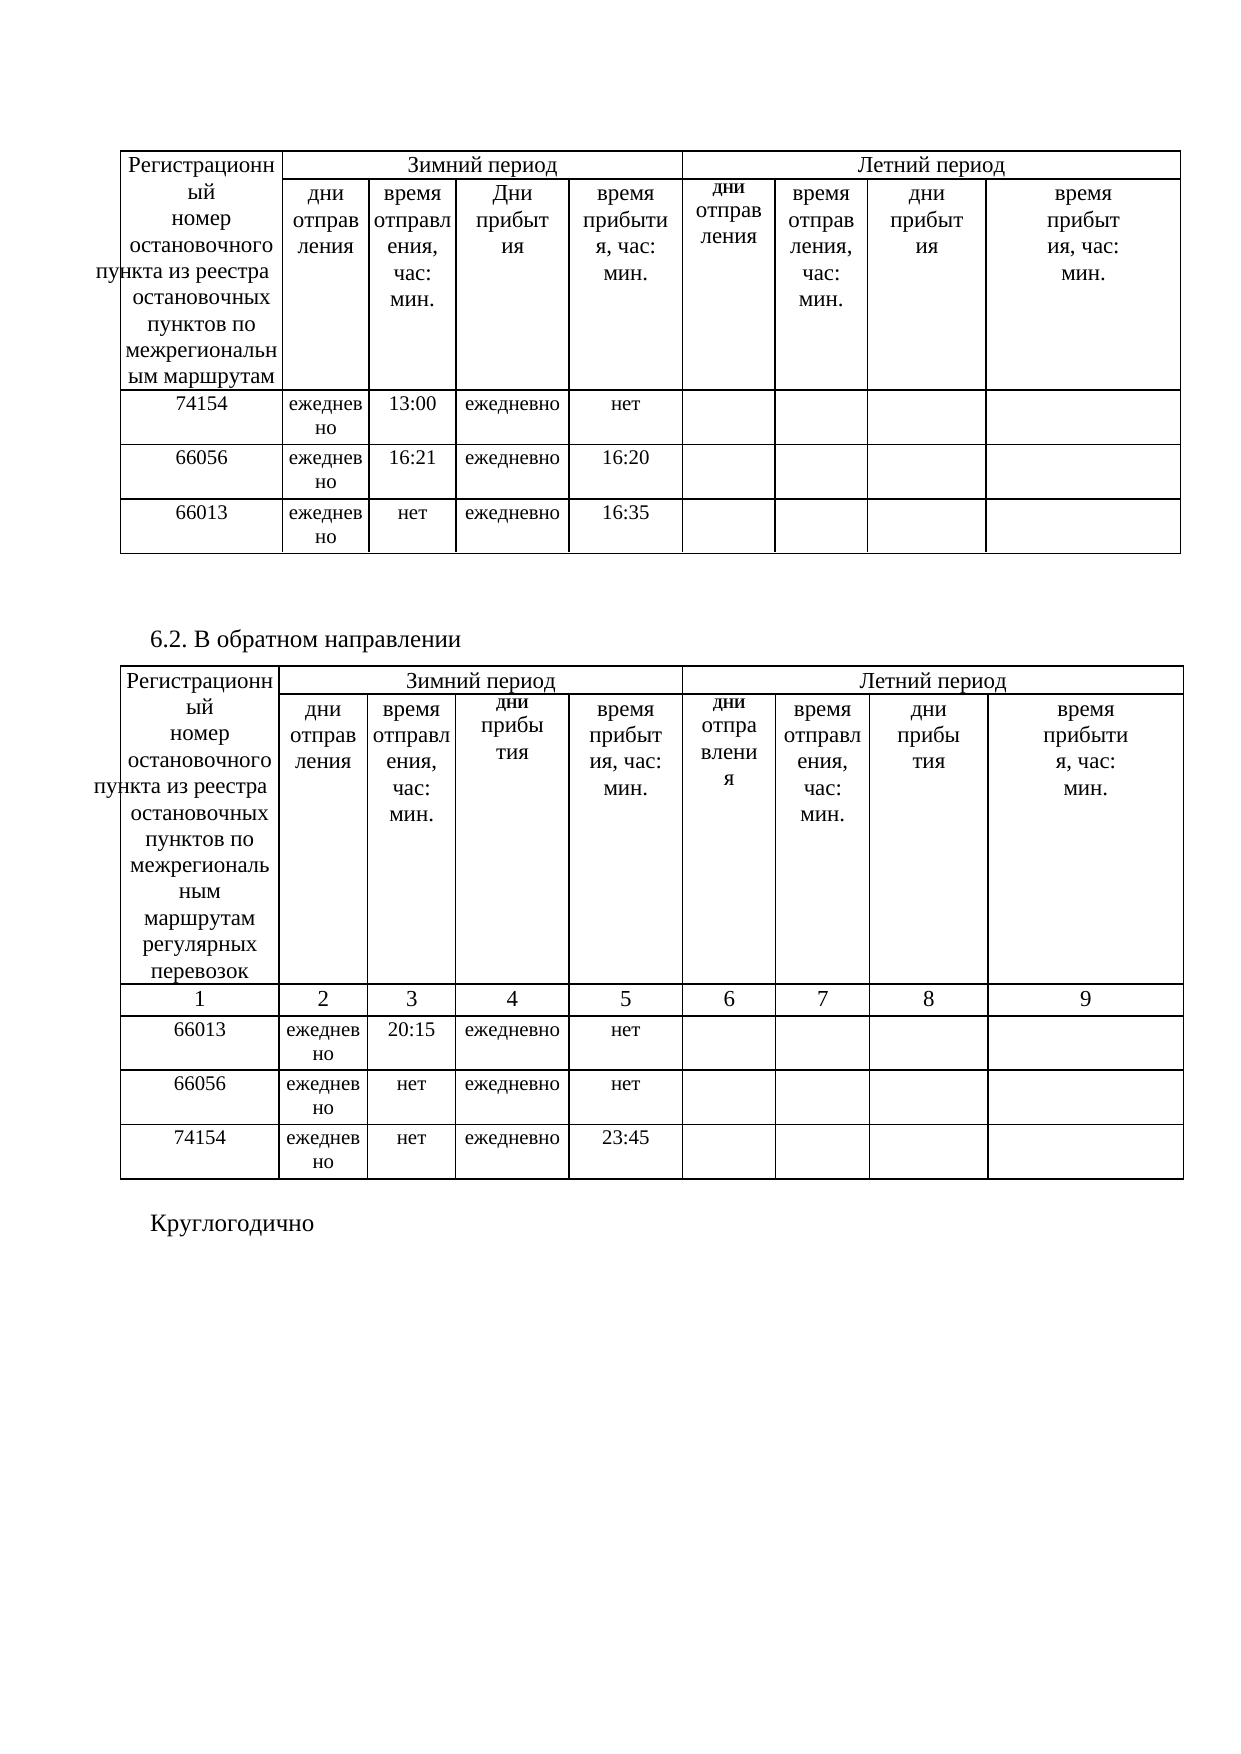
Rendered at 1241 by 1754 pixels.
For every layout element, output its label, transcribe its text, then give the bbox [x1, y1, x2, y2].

table_cell время прибыт ия, час: мин. [570, 695, 682, 983]
table_cell [776, 445, 867, 498]
table_cell [989, 1017, 1183, 1069]
table_cell 66013 [121, 500, 282, 552]
table_cell дни отправ ления [280, 695, 367, 983]
table_cell [989, 1071, 1183, 1124]
table_cell время отправл ения, час: мин. [370, 180, 455, 389]
table_cell 7 [776, 985, 869, 1015]
table_cell ежедневно [457, 500, 568, 552]
text Круглогодично [150, 1208, 1090, 1237]
table_cell дни прибыт ия [868, 180, 985, 389]
table_cell ежедневно [283, 391, 368, 444]
table_cell нет [368, 1125, 455, 1178]
table_cell Дни прибыт ия [457, 180, 568, 389]
table_cell [868, 500, 985, 552]
table_cell 16:20 [570, 445, 682, 498]
table_cell 66056 [121, 445, 282, 498]
table_cell 66056 [121, 1071, 278, 1124]
table_cell 13:00 [370, 391, 455, 444]
table_cell дни отправ ления [283, 180, 368, 389]
table_cell [868, 391, 985, 444]
table_cell [987, 445, 1180, 498]
table_cell 9 [989, 985, 1183, 1015]
table_cell [683, 1017, 775, 1069]
table_cell 3 [368, 985, 455, 1015]
table_header Зимний период [283, 152, 682, 178]
table_cell ежедневно [283, 445, 368, 498]
table_cell ежедневно [280, 1125, 367, 1178]
table_cell 5 [570, 985, 682, 1015]
table_cell ежедневно [456, 1071, 568, 1124]
table_cell 8 [870, 985, 987, 1015]
table_cell нет [570, 1017, 682, 1069]
table_cell 16:35 [570, 500, 682, 552]
table_cell ежедневно [456, 1017, 568, 1069]
table_cell ежедневно [456, 1125, 568, 1178]
table_cell [776, 391, 867, 444]
table_cell время отправ ления, час: мин. [776, 180, 867, 389]
table_cell ДНИ прибы тия [456, 695, 568, 983]
table_header Зимний период [280, 667, 682, 693]
table_cell ДНИ отправ ления [683, 180, 774, 389]
table_cell [868, 445, 985, 498]
table_cell [683, 1071, 775, 1124]
table_cell 4 [456, 985, 568, 1015]
table_cell время прибыт ия, час: мин. [987, 180, 1180, 389]
table_cell 16:21 [370, 445, 455, 498]
table_cell [776, 1125, 869, 1178]
table_cell нет [570, 1071, 682, 1124]
text 6.2. В обратном направлении [150, 624, 1090, 653]
table_cell 1 [121, 985, 278, 1015]
table_cell дни прибы тия [870, 695, 987, 983]
table_cell нет [368, 1071, 455, 1124]
table_cell [683, 445, 774, 498]
table_cell [683, 1125, 775, 1178]
table_cell 23:45 [570, 1125, 682, 1178]
table_cell ежедневно [457, 391, 568, 444]
table_cell [683, 500, 774, 552]
table_cell [870, 1071, 987, 1124]
table_cell время прибыти я, час: мин. [989, 695, 1183, 983]
table_cell 74154 [121, 1125, 278, 1178]
table_cell 74154 [121, 391, 282, 444]
table_cell [987, 500, 1180, 552]
table_cell [776, 1017, 869, 1069]
table_cell 20:15 [368, 1017, 455, 1069]
table_cell [989, 1125, 1183, 1178]
table_cell 2 [280, 985, 367, 1015]
table_header Летний период [683, 667, 1183, 693]
table_cell нет [370, 500, 455, 552]
table_cell нет [570, 391, 682, 444]
table_cell 6 [683, 985, 775, 1015]
table_header Летний период [683, 152, 1180, 178]
table_cell [870, 1125, 987, 1178]
table_cell ежедневно [280, 1017, 367, 1069]
table_cell ежедневно [280, 1071, 367, 1124]
table_header Регистрационный номер остановочного пункта из реестра остановочных пунктов по межрегиональным маршрутам регулярных перевозок [121, 667, 278, 983]
table_cell [776, 1071, 869, 1124]
table_cell ДНИ отпра влени я [683, 695, 775, 983]
table_cell ежедневно [283, 500, 368, 552]
table_cell время прибыти я, час: мин. [570, 180, 682, 389]
table_cell [776, 500, 867, 552]
table_cell [987, 391, 1180, 444]
table_cell 66013 [121, 1017, 278, 1069]
table_cell [870, 1017, 987, 1069]
table_cell [683, 391, 774, 444]
table_cell время отправл ения, час: мин. [776, 695, 869, 983]
table_cell время отправл ения, час: мин. [368, 695, 455, 983]
table_cell ежедневно [457, 445, 568, 498]
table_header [121, 152, 282, 389]
